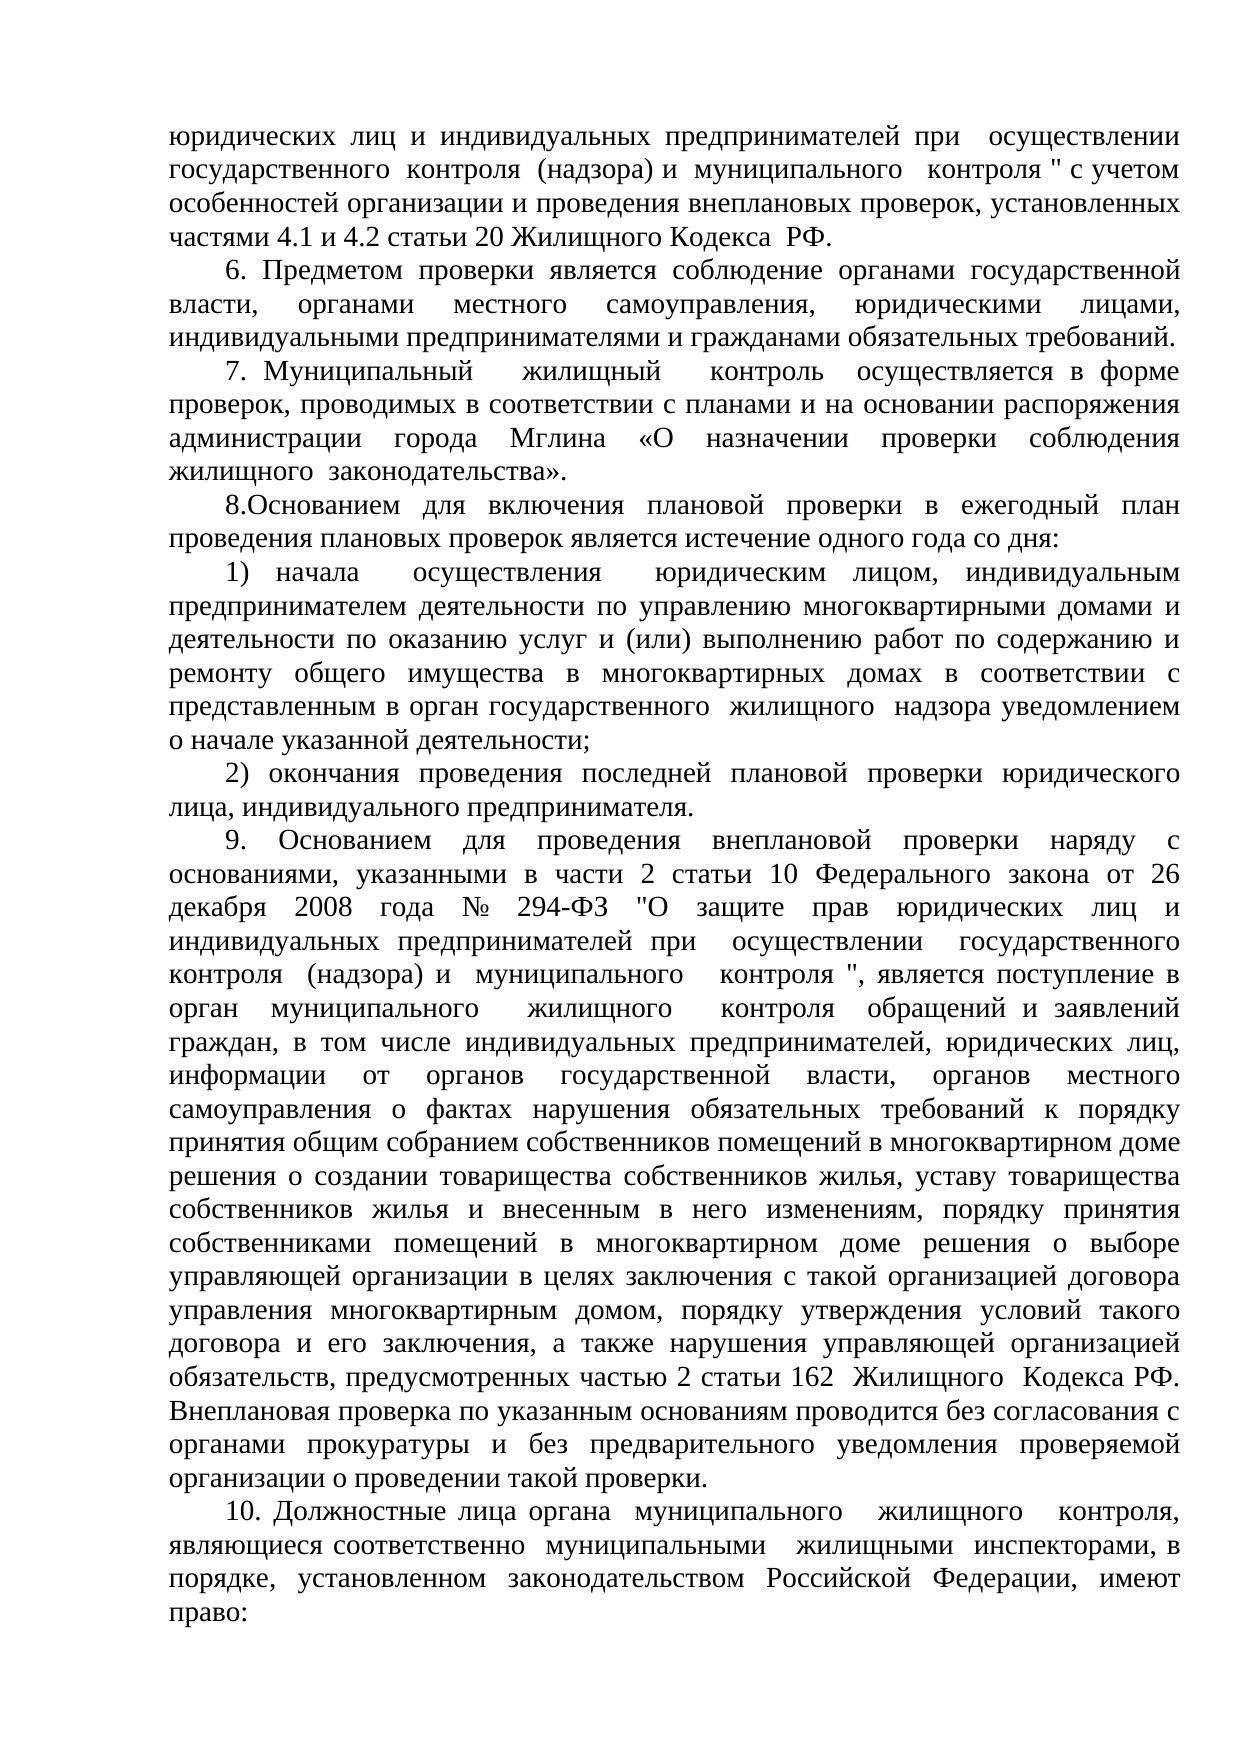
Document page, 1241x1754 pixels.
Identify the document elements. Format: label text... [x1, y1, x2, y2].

text 10. Должностные лица органа муниципального жилищного контроля, являющиеся соответственно муниципальными жилищными инспекторами, в порядке, установленном законодательством Российской Федерации, имеют право: [169, 1493, 1181, 1627]
text 8.Основанием для включения плановой проверки в ежегодный план проведения плановых проверок является истечение одного года со дня: [169, 487, 1181, 554]
text 2) окончания проведения последней плановой проверки юридического лица, индивидуального предпринимателя. [169, 755, 1181, 822]
text 6. Предметом проверки является соблюдение органами государственной власти, органами местного самоуправления, юридическими лицами, индивидуальными предпринимателями и гражданами обязательных требований. [169, 252, 1181, 353]
text 7. Муниципальный жилищный контроль осуществляется в форме проверок, проводимых в соответствии с планами и на основании распоряжения администрации города Мглина «О назначении проверки соблюдения жилищного законодательства». [169, 353, 1181, 487]
text 9. Основанием для проведения внеплановой проверки наряду с основаниями, указанными в части 2 статьи 10 Федерального закона от 26 декабря 2008 года № 294-ФЗ "О защите прав юридических лиц и индивидуальных предпринимателей при осуществлении государственного контроля (надзора) и муниципального контроля ", является поступление в орган муниципального жилищного контроля обращений и заявлений граждан, в том числе индивидуальных предпринимателей, юридических лиц, информации от органов государственной власти, органов местного самоуправления о фактах нарушения обязательных требований к порядку принятия общим собранием собственников помещений в многоквартирном доме решения о создании товарищества собственников жилья, уставу товарищества собственников жилья и внесенным в него изменениям, порядку принятия собственниками помещений в многоквартирном доме решения о выборе управляющей организации в целях заключения с такой организацией договора управления многоквартирным домом, порядку утверждения условий такого договора и его заключения, а также нарушения управляющей организацией обязательств, предусмотренных частью 2 статьи 162 Жилищного Кодекса РФ. Внеплановая проверка по указанным основаниям проводится без согласования с органами прокуратуры и без предварительного уведомления проверяемой организации о проведении такой проверки. [169, 822, 1181, 1493]
text 1) начала осуществления юридическим лицом, индивидуальным предпринимателем деятельности по управлению многоквартирными домами и деятельности по оказанию услуг и (или) выполнению работ по содержанию и ремонту общего имущества в многоквартирных домах в соответствии с представленным в орган государственного жилищного надзора уведомлением о начале указанной деятельности; [169, 554, 1181, 755]
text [169, 118, 1181, 252]
